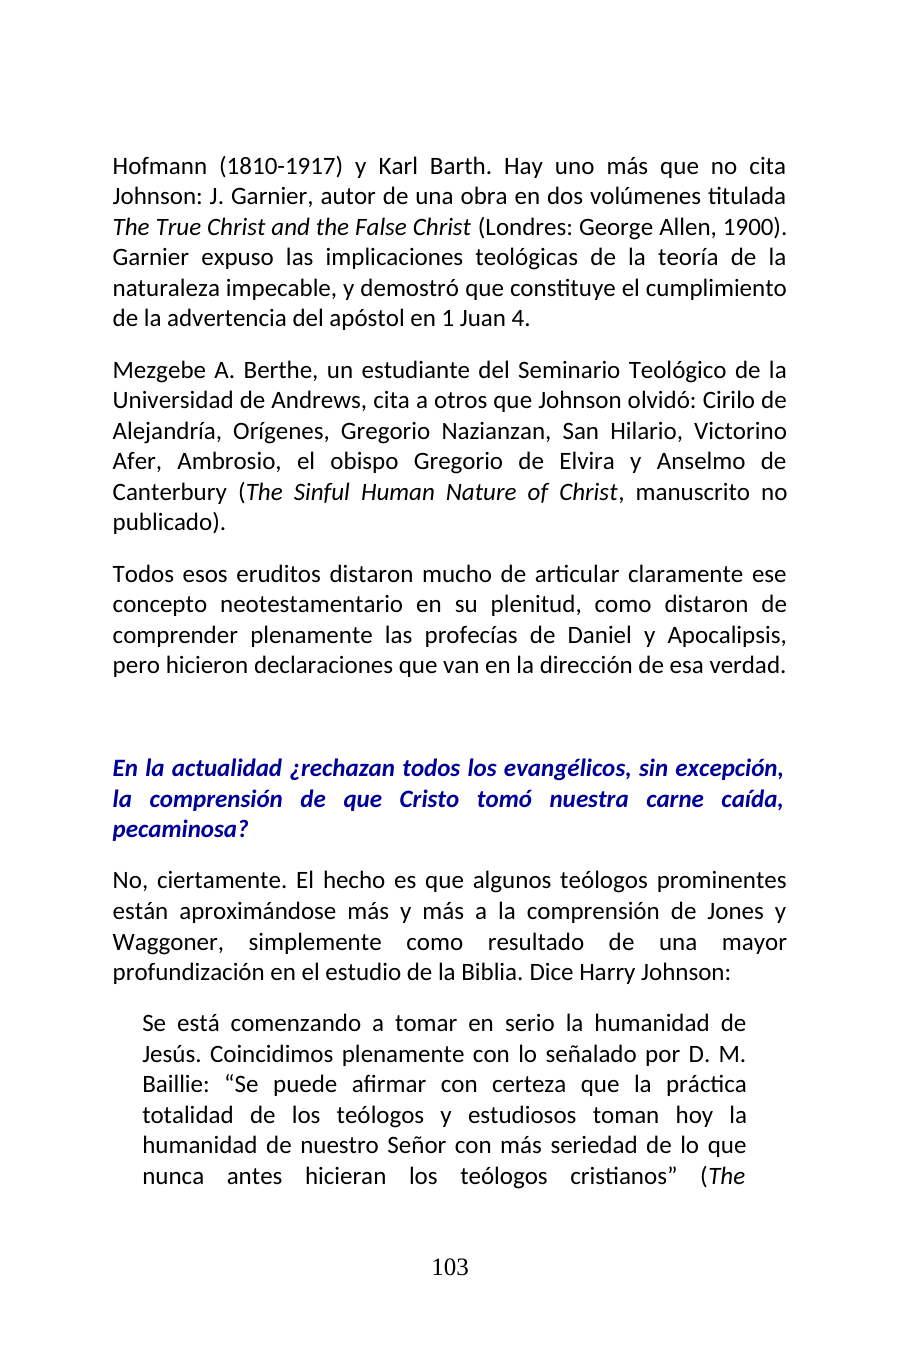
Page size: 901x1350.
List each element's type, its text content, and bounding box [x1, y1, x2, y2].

text Mezgebe A. Berthe, un estudiante del Seminario Teológico de de Andrews, cita a otros que Johnson olvidó: Cirilo de Alejandría, Orígenes, Gregorio Nazianzan, San Hilario, Victorino Afer, Ambrosio, el obispo Gregorio de Elvira y Anselmo de Canterbury (The Sinful Human Nature of Christ, manuscrito no publicado). [112, 354, 788, 537]
text No, ciertamente. El hecho es que algunos teólogos prominentes están aproximándose más y más a la comprensión de Jones y Waggoner, simplemente como resultado de una mayor profundización en el estudio de la Biblia. Dice Harry Johnson: [112, 864, 788, 987]
text Todos esos eruditos distaron mucho de articular claramente ese concepto neotestamentario en su plenitud, como distaron de comprender plenamente las profecías de Daniel y Apocalipsis, pero hicieron declaraciones que van en la dirección de esa verdad. [112, 558, 788, 680]
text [142, 1007, 747, 1191]
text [112, 150, 788, 333]
text En la actualidad ¿rechazan todos los evangélicos, sin excepción, la comprensión de que Cristo tomó nuestra carne caída, pecaminosa? [112, 752, 788, 844]
